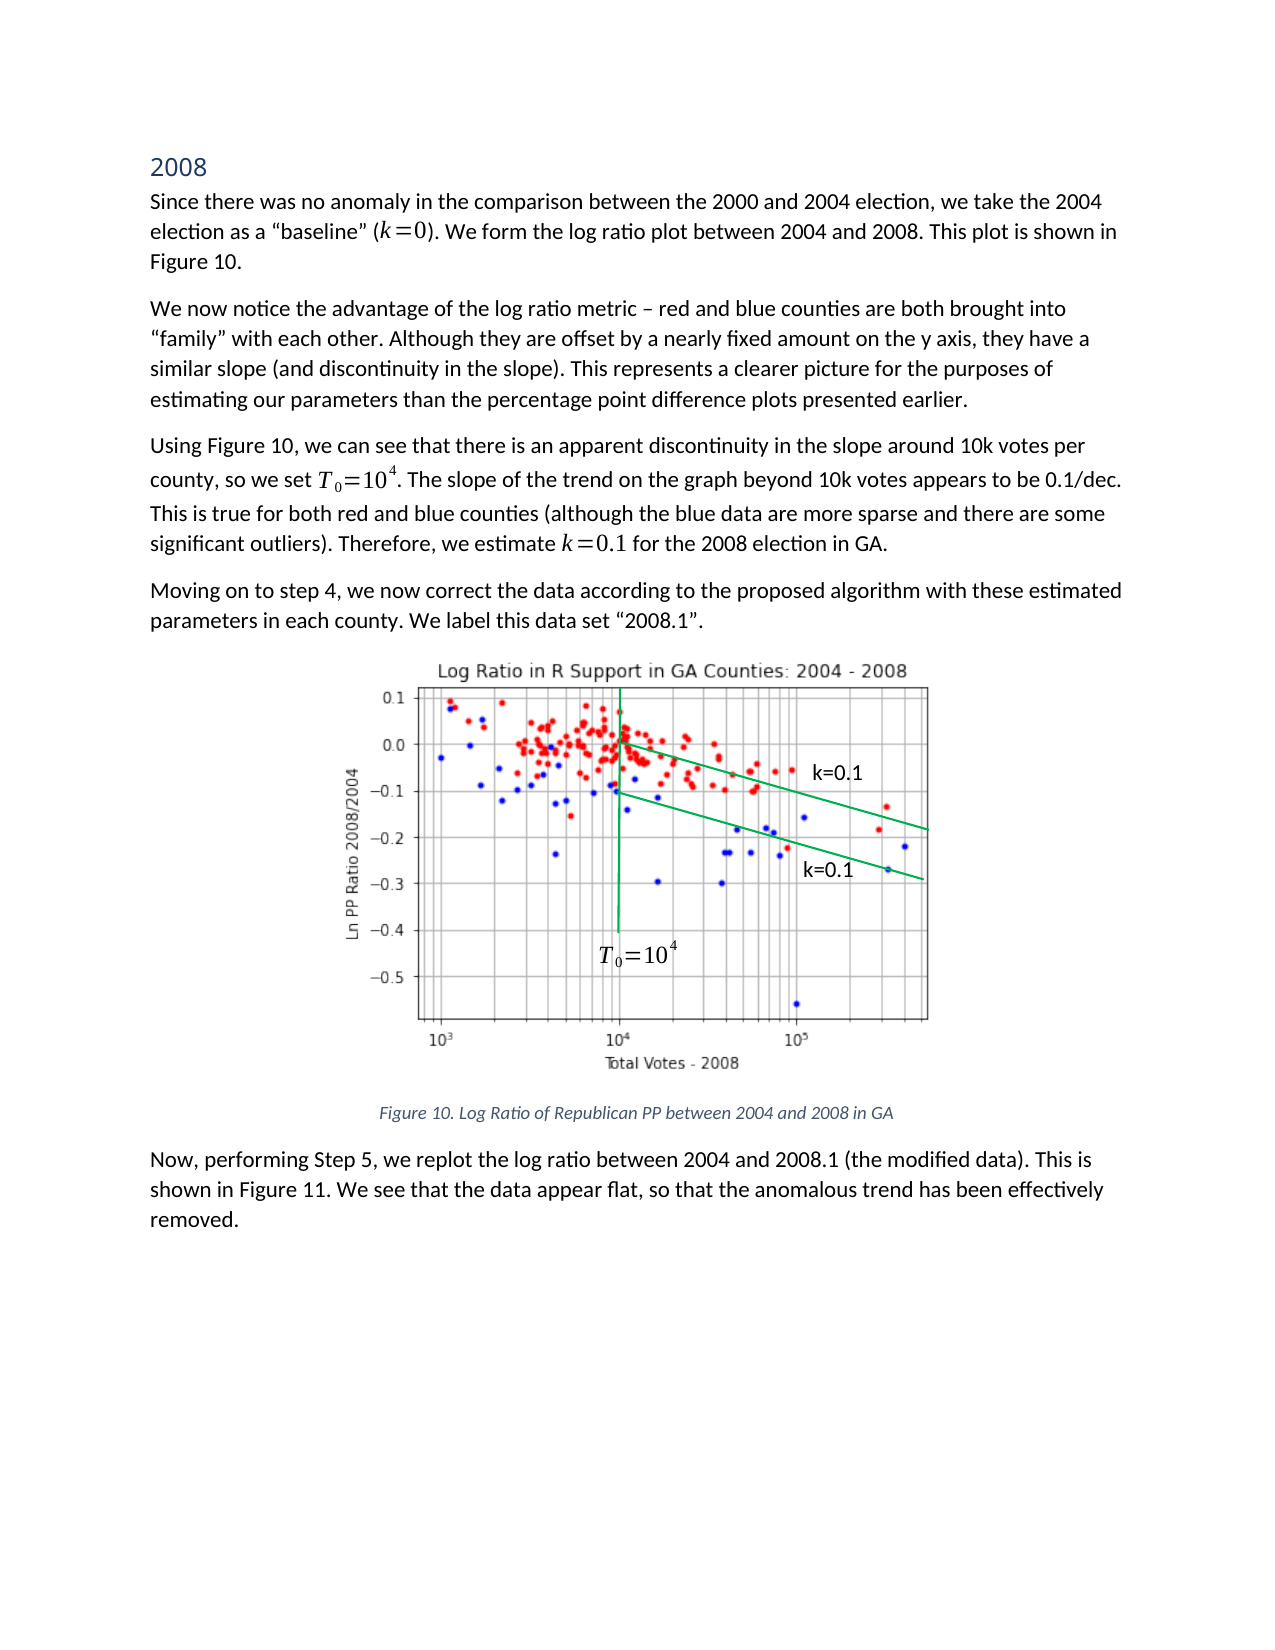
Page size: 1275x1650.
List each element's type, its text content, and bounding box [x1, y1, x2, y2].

subtitle 2008 [150, 150, 1125, 184]
text Since there was no anomaly in the comparison between the 2000 and 2004 election, we take the 2004 election as a “baseline” (). We form the log ratio plot between 2004 and 2008. This plot is shown in Figure 10. [150, 187, 1125, 275]
text We now notice the advantage of the log ratio metric – red and blue counties are both brought into “family” with each other. Although they are offset by a nearly fixed amount on the y axis, they have a similar slope (and discontinuity in the slope). This represents a clearer picture for the purposes of estimating our parameters than the percentage point difference plots presented earlier. [150, 294, 1125, 413]
text Now, performing Step 5, we replot the log ratio between 2004 and 2008.1 (the modified data). This is shown in Figure 11. We see that the data appear flat, so that the anomalous trend has been effectively removed. [150, 1145, 1125, 1233]
picture [337, 653, 938, 1083]
text Moving on to step 4, we now correct the data according to the proposed algorithm with these estimated parameters in each county. We label this data set “2008.1”. [150, 576, 1125, 634]
text Using Figure 10, we can see that there is an apparent discontinuity in the slope around 10k votes per county, so we set . The slope of the trend on the graph beyond 10k votes appears to be 0.1/dec. This is true for both red and blue counties (although the blue data are more sparse and there are some significant outliers). Therefore, we estimate for the 2008 election in GA. [150, 432, 1125, 557]
